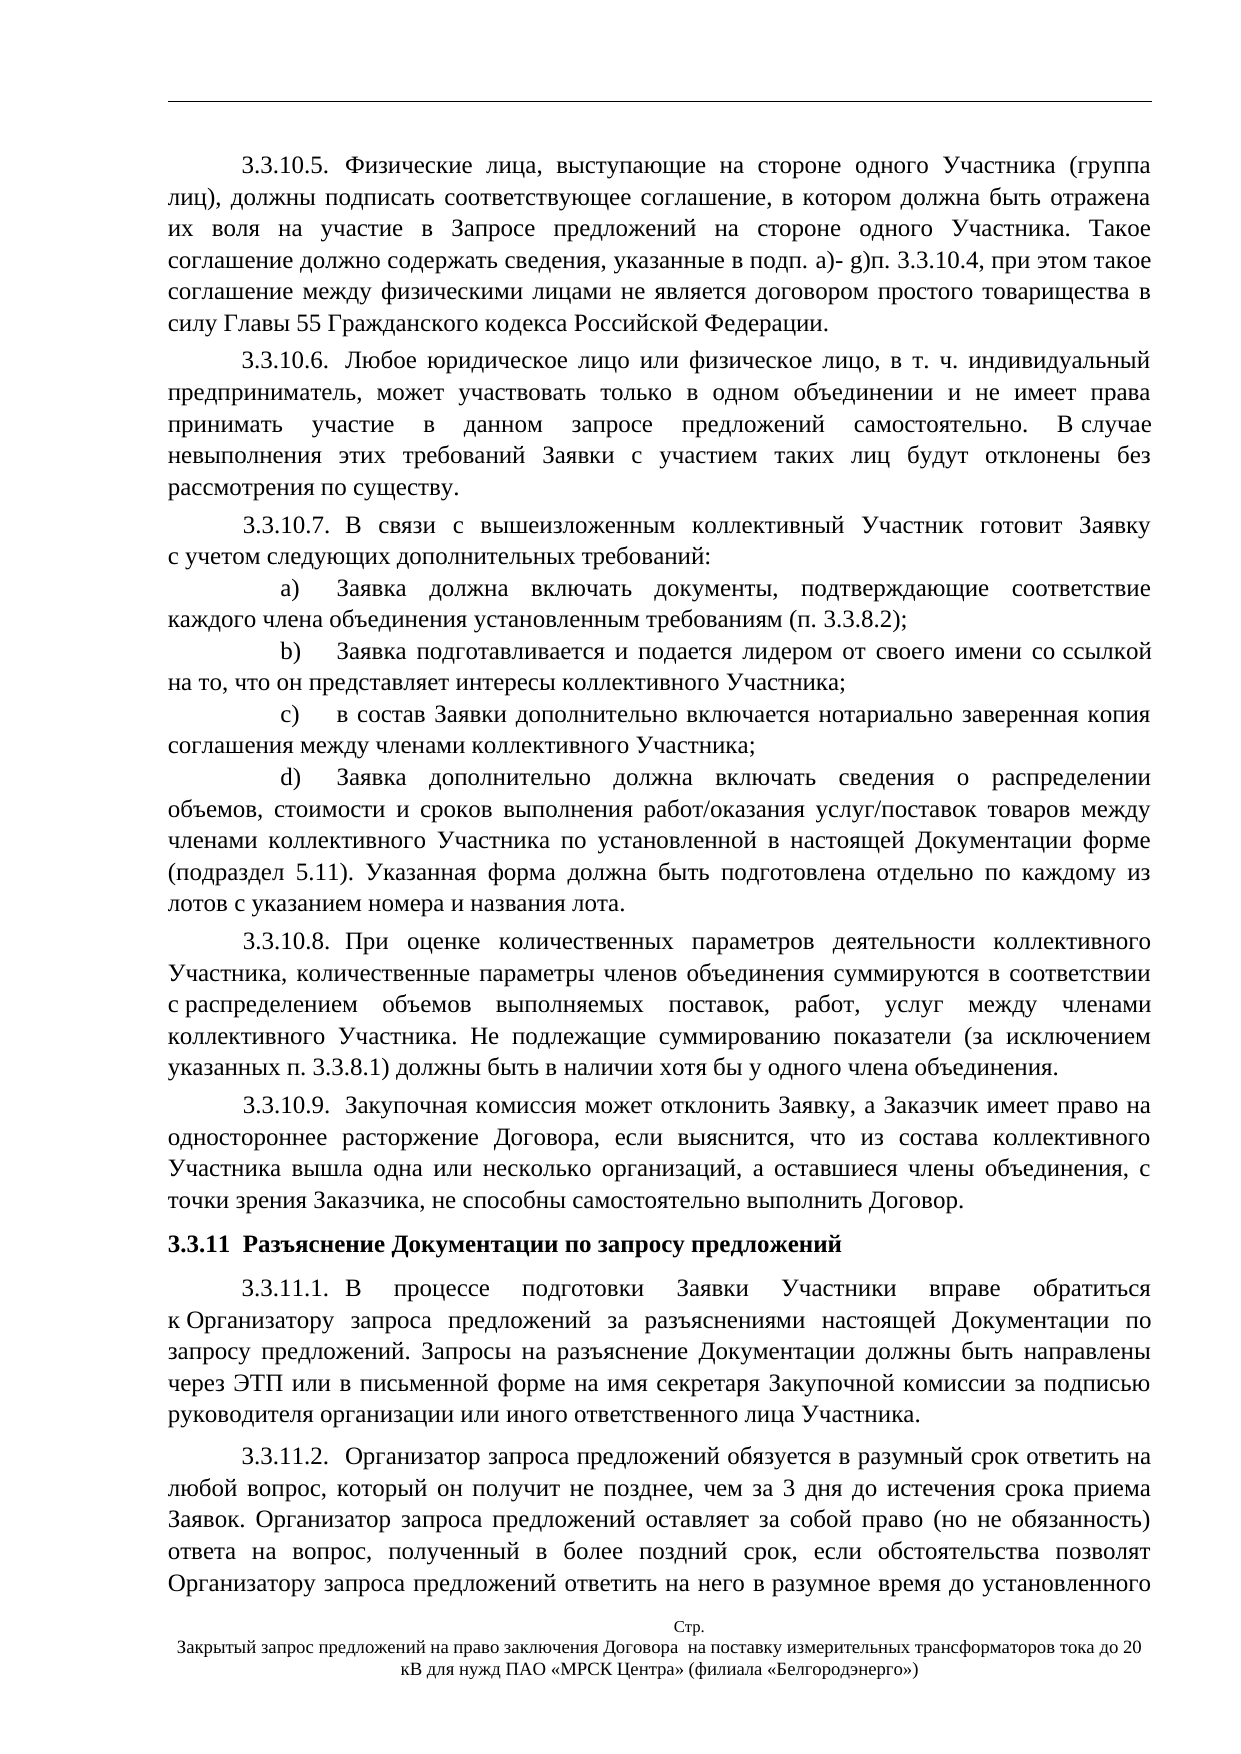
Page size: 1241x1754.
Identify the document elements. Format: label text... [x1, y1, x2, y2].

list в состав Заявки дополнительно включается нотариально заверенная копия соглашения между членами коллективного Участника; [168, 699, 1152, 759]
subtitle Разъяснение Документации по запросу предложений [168, 1229, 1152, 1258]
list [168, 1441, 1152, 1596]
list Любое юридическое лицо или физическое лицо, в т. ч. индивидуальный предприниматель, может участвовать только в одном объединении и не имеет права принимать участие в данном запросе предложений самостоятельно. В случае невыполнения этих требований Заявки с участием таких лиц будут отклонены без рассмотрения по существу. [168, 346, 1152, 501]
list Заявка подготавливается и подается лидером от своего имени со ссылкой на то, что он представляет интересы коллективного Участника; [168, 636, 1152, 696]
list Закупочная комиссия может отклонить Заявку, а Заказчик имеет право на одностороннее расторжение Договора, если выяснится, что из состава коллективного Участника вышла одна или несколько организаций, а оставшиеся члены объединения, с точки зрения Заказчика, не способны самостоятельно выполнить Договор. [168, 1090, 1152, 1214]
list В связи с вышеизложенным коллективный Участник готовит Заявку с учетом следующих дополнительных требований: [168, 510, 1152, 570]
list В процессе подготовки Заявки Участники вправе обратиться к Организатору запроса предложений за разъяснениями настоящей Документации по запросу предложений. Запросы на разъяснение Документации должны быть направлены через ЭТП или в письменной форме на имя секретаря Закупочной комиссии за подписью руководителя организации или иного ответственного лица Участника. [168, 1273, 1152, 1428]
list Заявка должна включать документы, подтверждающие соответствие каждого члена объединения установленным требованиям (п. 3.3.8.2); [168, 573, 1152, 633]
list При оценке количественных параметров деятельности коллективного Участника, количественные параметры членов объединения суммируются в соответствии с распределением объемов выполняемых поставок, работ, услуг между членами коллективного Участника. Не подлежащие суммированию показатели (за исключением указанных п. 3.3.8.1) должны быть в наличии хотя бы у одного члена объединения. [168, 926, 1152, 1081]
